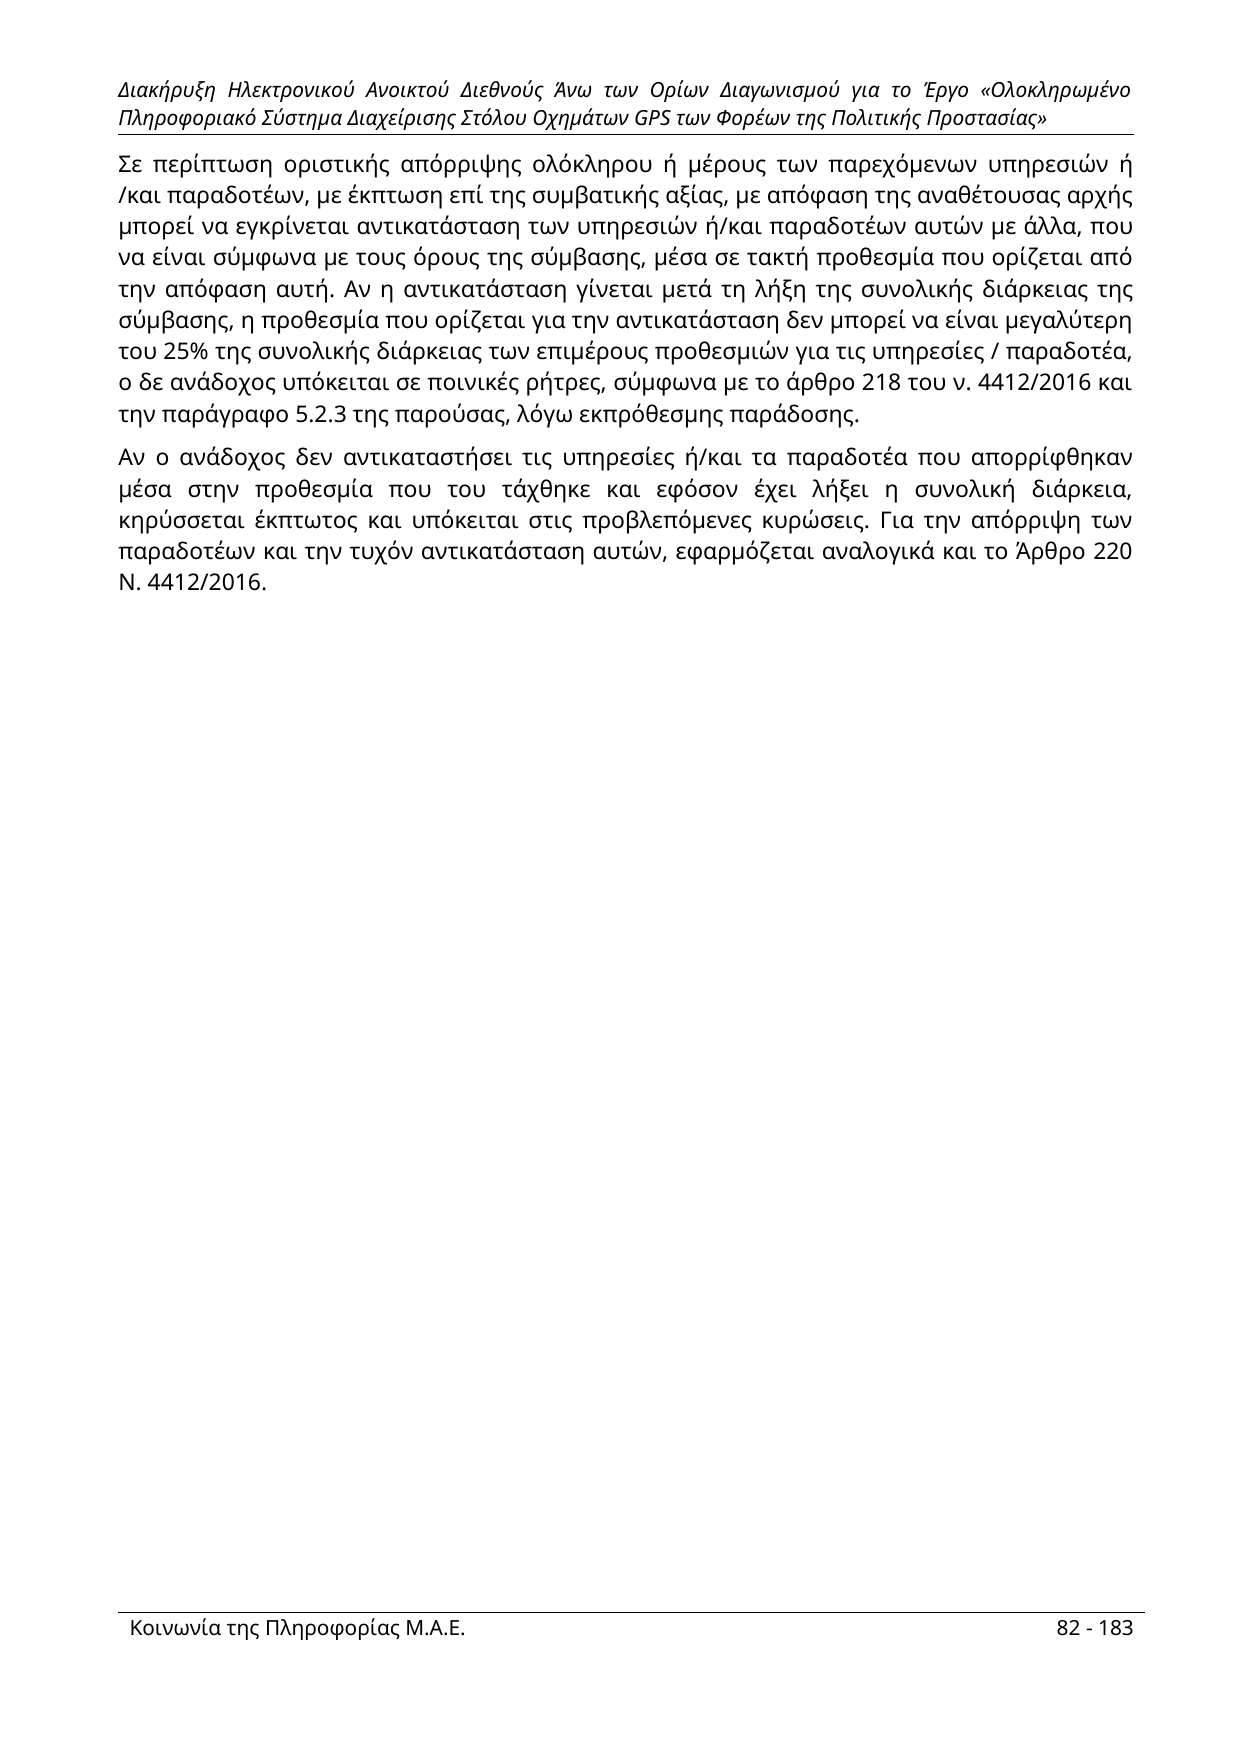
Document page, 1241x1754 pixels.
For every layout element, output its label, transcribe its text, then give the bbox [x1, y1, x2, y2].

text Αν ο ανάδοχος δεν αντικαταστήσει τις υπηρεσίες ή/και τα παραδοτέα που απορρίφθηκαν μέσα στην προθεσμία που του τάχθηκε και εφόσον έχει λήξει η συνολική διάρκεια, κηρύσσεται έκπτωτος και υπόκειται στις προβλεπόμενες κυρώσεις. Για την απόρριψη των παραδοτέων και την τυχόν αντικατάσταση αυτών, εφαρμόζεται αναλογικά και το Άρθρο 220 Ν. 4412/2016. [118, 441, 1134, 597]
text Σε περίπτωση οριστικής απόρριψης ολόκληρου ή μέρους των παρεχόμενων υπηρεσιών ή /και παραδοτέων, με έκπτωση επί της συμβατικής αξίας, με απόφαση της αναθέτουσας αρχής μπορεί να εγκρίνεται αντικατάσταση των υπηρεσιών ή/και παραδοτέων αυτών με άλλα, που να είναι σύμφωνα με τους όρους της σύμβασης, μέσα σε τακτή προθεσμία που ορίζεται από την απόφαση αυτή. Αν η αντικατάσταση γίνεται μετά τη λήξη της συνολικής διάρκειας της σύμβασης, η προθεσμία που ορίζεται για την αντικατάσταση δεν μπορεί να είναι μεγαλύτερη του 25% της συνολικής διάρκειας των επιμέρους προθεσμιών για τις υπηρεσίες / παραδοτέα, ο δε ανάδοχος υπόκειται σε ποινικές ρήτρες, σύμφωνα με το άρθρο 218 του ν. 4412/2016 και την παράγραφο 5.2.3 της παρούσας, λόγω εκπρόθεσμης παράδοσης. [118, 147, 1134, 429]
